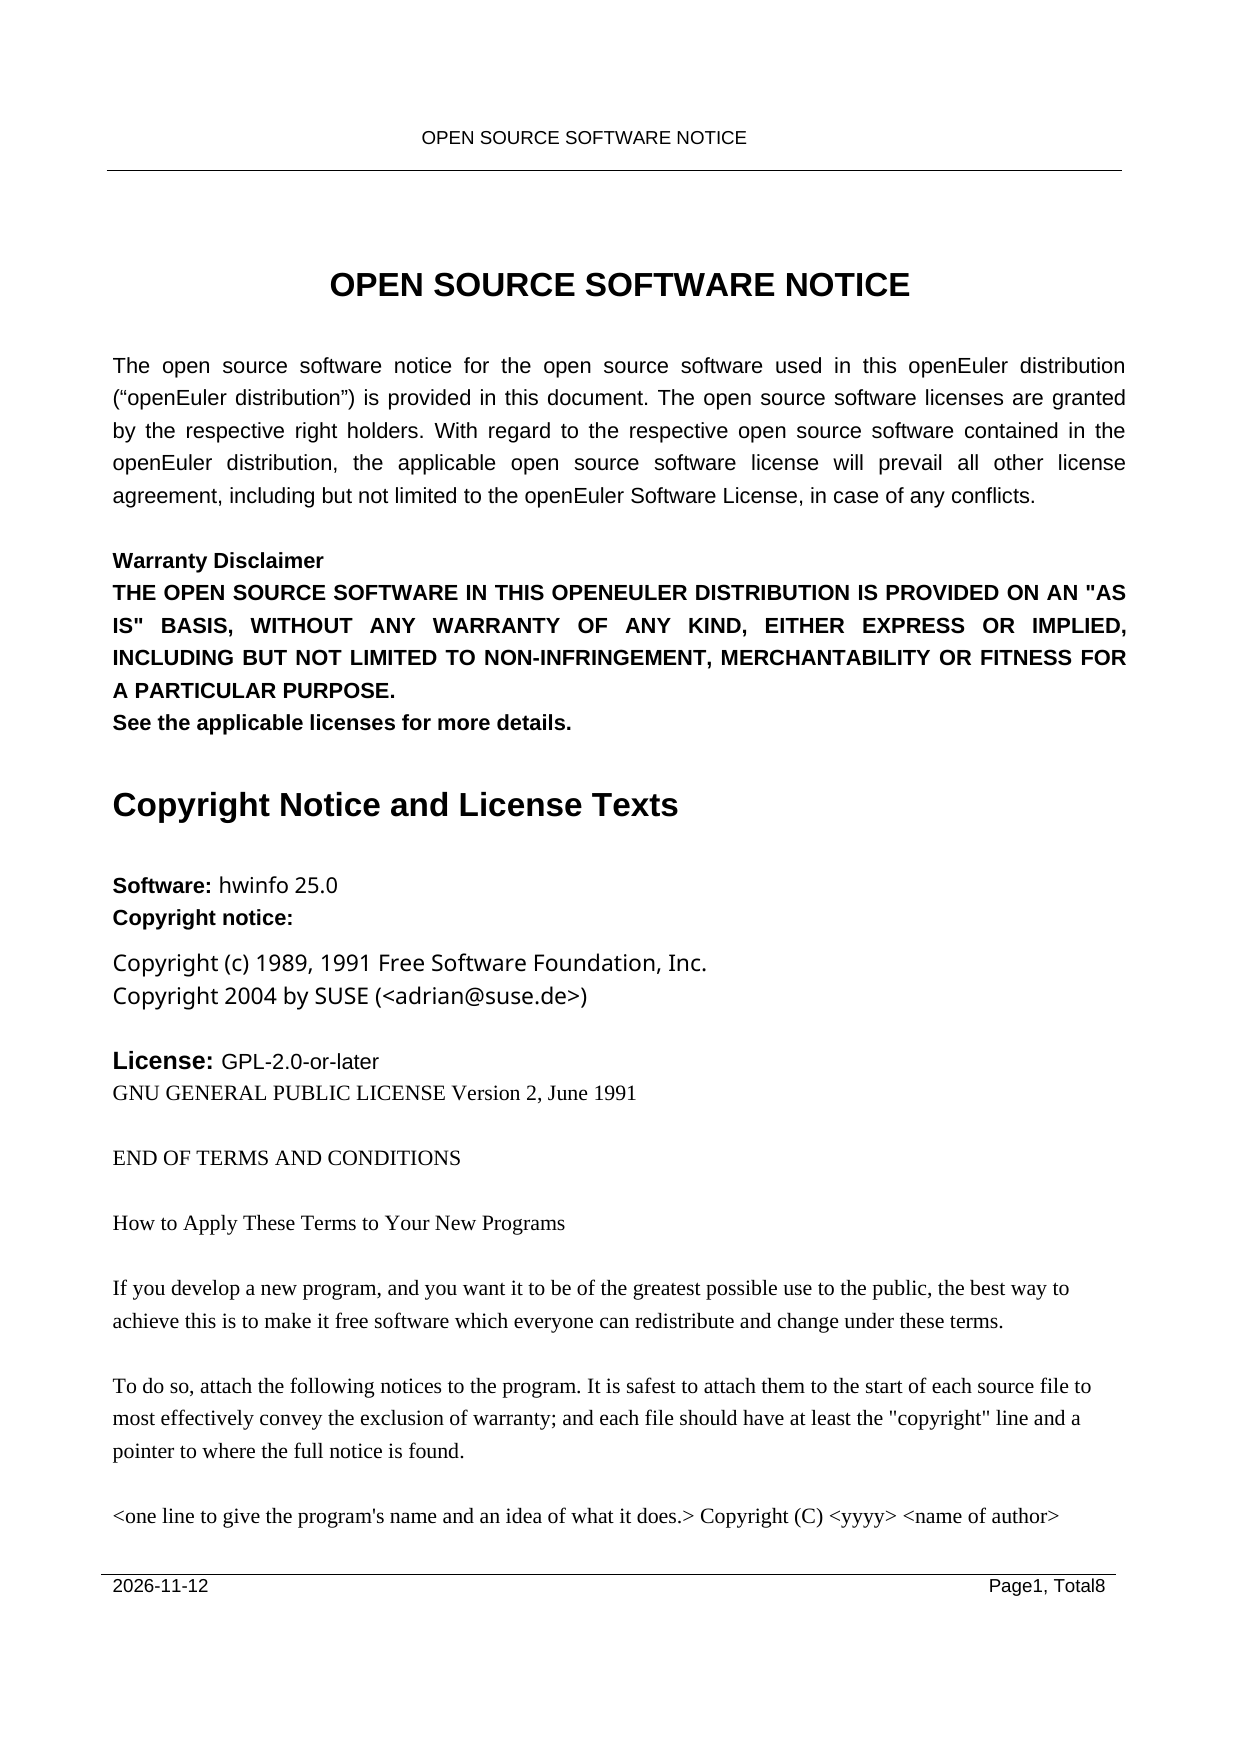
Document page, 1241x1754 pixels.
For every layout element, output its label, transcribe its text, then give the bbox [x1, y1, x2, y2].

text OPEN SOURCE SOFTWARE NOTICE [112, 251, 1128, 316]
text Copyright (c) 1989, 1991 Free Software Foundation, Inc. Copyright 2004 by SUSE (<adrian@suse.de>) [112, 947, 1128, 1044]
text License: GPL-2.0-or-later [112, 1044, 1128, 1077]
text Copyright Notice and License Texts [112, 771, 1128, 836]
text Copyright notice: [112, 901, 1128, 934]
text Warranty Disclaimer [112, 544, 1128, 576]
text The open source software notice for the open source software used in this openEuler distribution (“openEuler distribution”) is provided in this document. The open source software licenses are granted by the respective right holders. With regard to the respective open source software contained in the openEuler distribution, the applicable open source software license will prevail all other license agreement, including but not limited to the openEuler Software License, in case of any conflicts. [112, 349, 1128, 511]
text THE OPEN SOURCE SOFTWARE IN THIS OPENEULER DISTRIBUTION IS PROVIDED ON AN "AS IS" BASIS, WITHOUT ANY WARRANTY OF ANY KIND, EITHER EXPRESS OR IMPLIED, INCLUDING BUT NOT LIMITED TO NON-INFRINGEMENT, MERCHANTABILITY OR FITNESS FOR A PARTICULAR PURPOSE. See the applicable licenses for more details. [112, 576, 1128, 739]
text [112, 1077, 1128, 1532]
title Software: hwinfo 25.0 [112, 869, 1128, 901]
